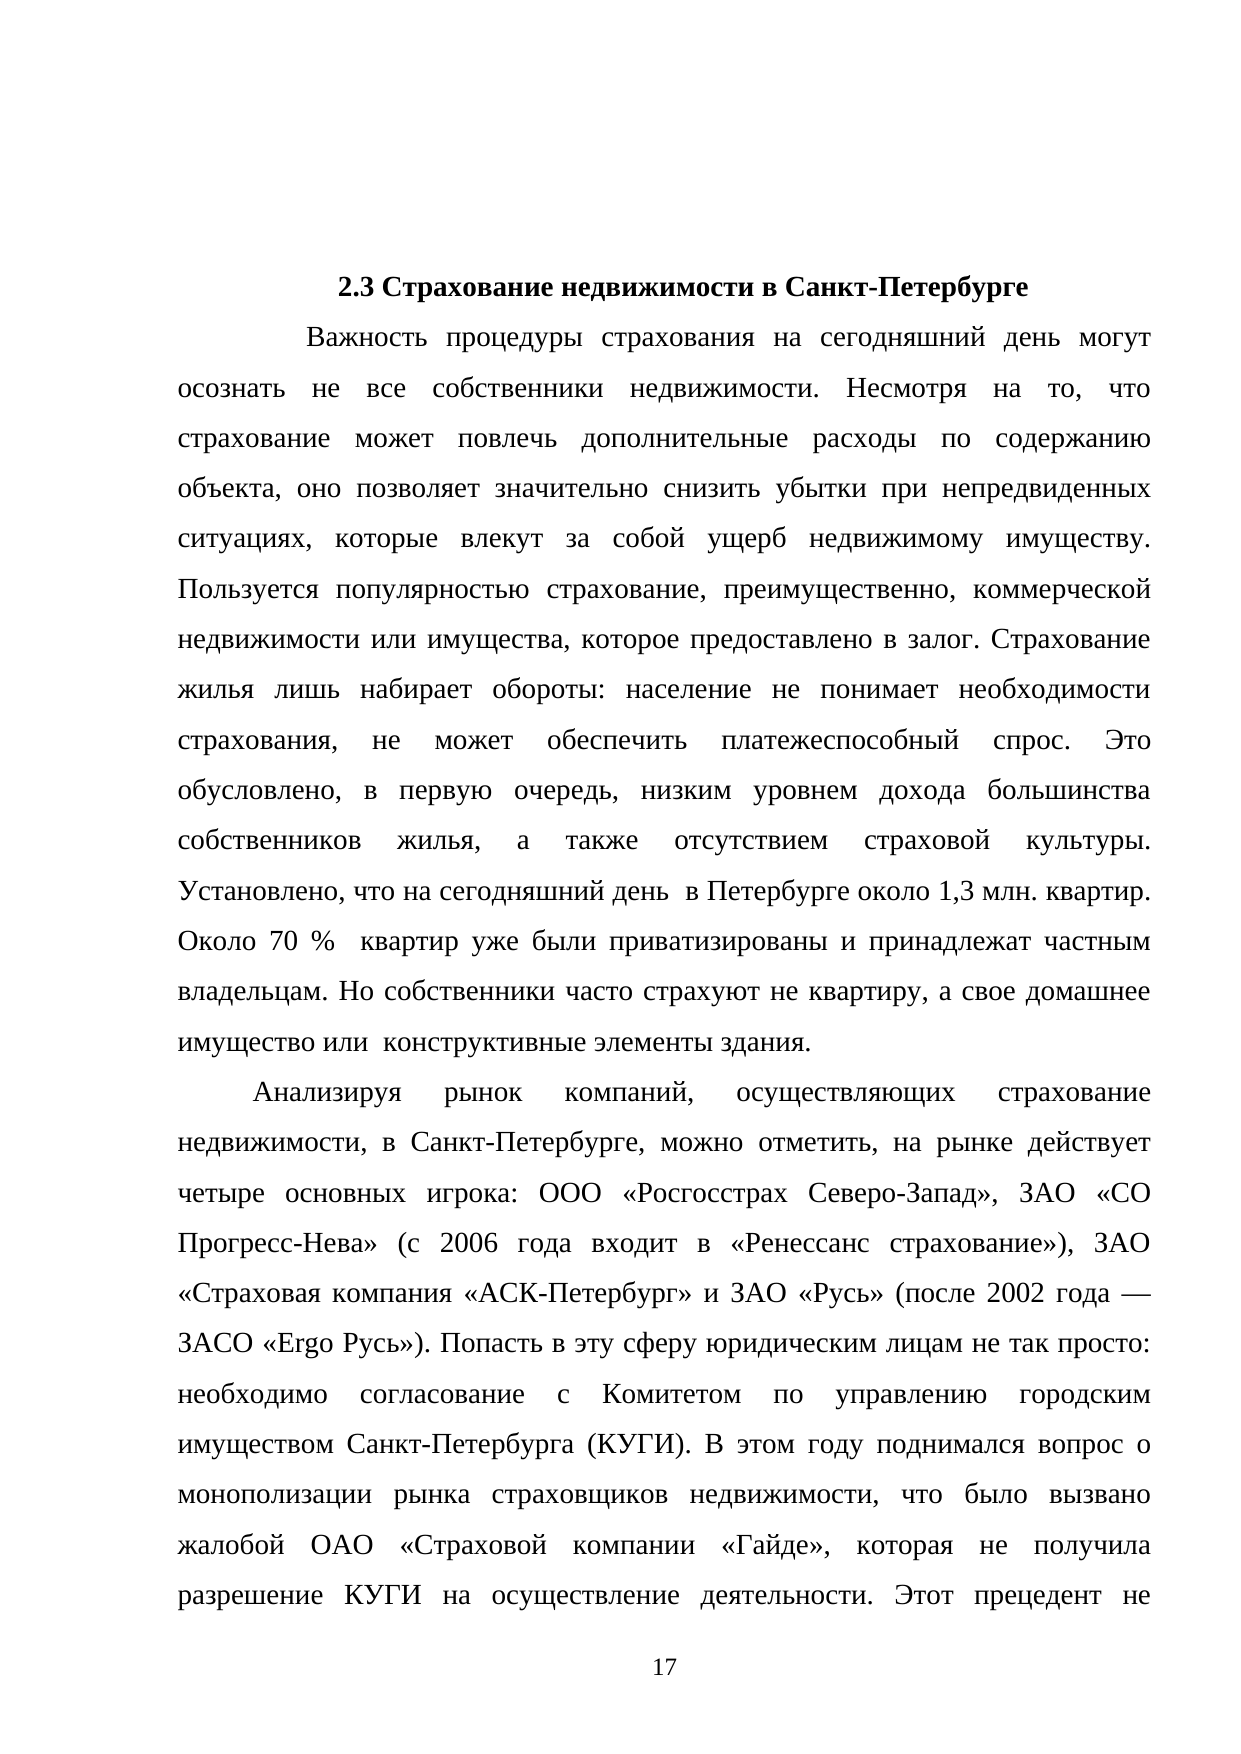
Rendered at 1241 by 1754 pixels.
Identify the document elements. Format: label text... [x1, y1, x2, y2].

text Важность процедуры страхования на сегодняшний день могут осознать не все собственники недвижимости. Несмотря на то, что страхование может повлечь дополнительные расходы по содержанию объекта, оно позволяет значительно снизить убытки при непредвиденных ситуациях, которые влекут за собой ущерб недвижимому имуществу. Пользуется популярностью страхование, преимущественно, коммерческой недвижимости или имущества, которое предоставлено в залог. Страхование жилья лишь набирает обороты: население не понимает необходимости страхования, не может обеспечить платежеспособный спрос. Это обусловлено, в первую очередь, низким уровнем дохода большинства собственников жилья, а также отсутствием страховой культуры. Установлено, что на сегодняшний день в Петербурге около 1,3 млн. квартир. Около 70 % квартир уже были приватизированы и принадлежат частным владельцам. Но собственники часто страхуют не квартиру, а свое домашнее имущество или конструктивные элементы здания. [177, 319, 1152, 1057]
text 2.3 Страхование недвижимости в Санкт-Петербурге [215, 269, 1152, 303]
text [177, 1074, 1152, 1611]
